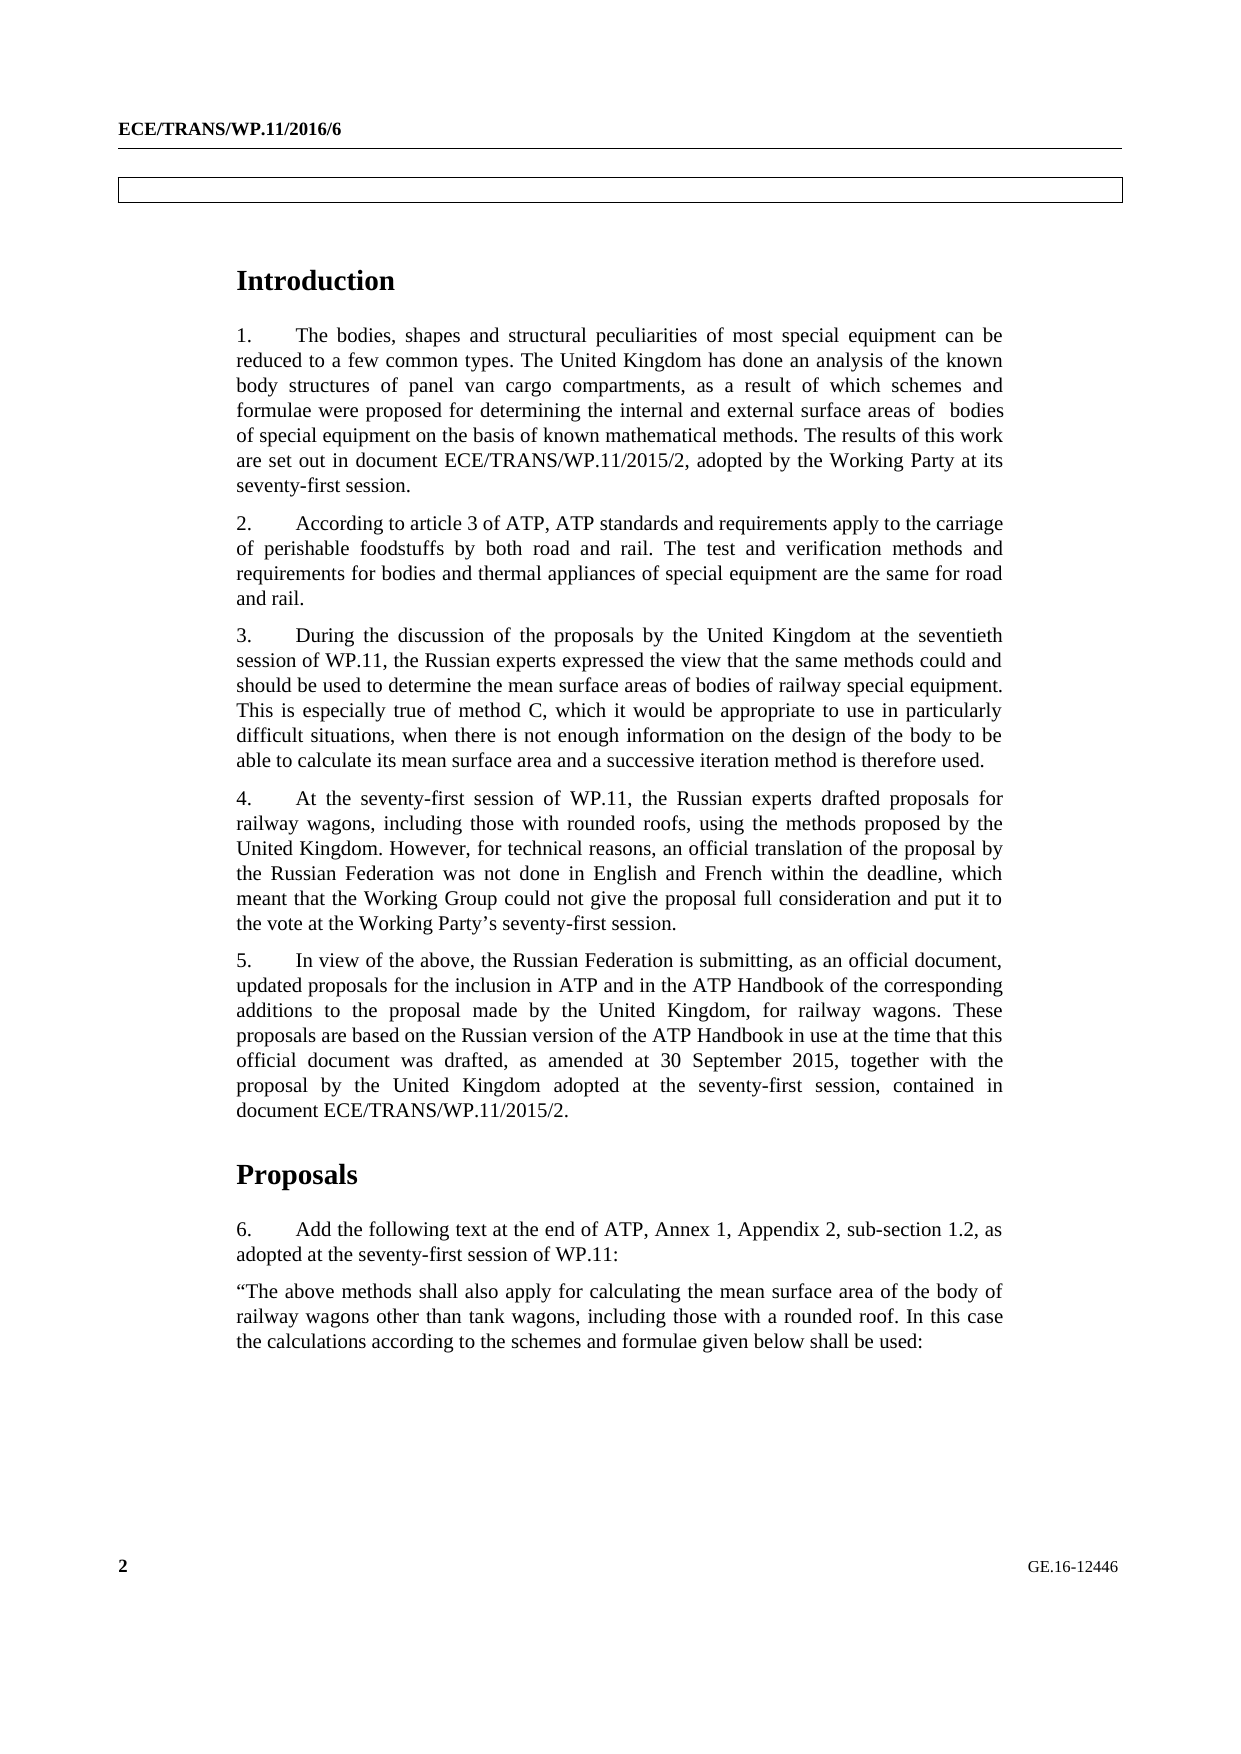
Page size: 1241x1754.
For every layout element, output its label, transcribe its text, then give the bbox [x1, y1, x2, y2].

text 4. At the seventy-first session of WP.11, the Russian experts drafted proposals for railway wagons, including those with rounded roofs, using the methods proposed by the United Kingdom. However, for technical reasons, an official translation of the proposal by the Russian Federation was not done in English and French within the deadline, which meant that the Working Group could not give the proposal full consideration and put it to the vote at the Working Party’s seventy-first session. [236, 784, 1004, 934]
text “The above methods shall also apply for calculating the mean surface area of the body of railway wagons other than tank wagons, including those with a rounded roof. In this case the calculations according to the schemes and formulae given below shall be used: [236, 1278, 1004, 1353]
text 2. According to article 3 of ATP, ATP standards and requirements apply to the carriage of perishable foodstuffs by both road and rail. The test and verification methods and requirements for bodies and thermal appliances of special equipment are the same for road and rail. [236, 509, 1004, 609]
table_cell [119, 178, 1122, 202]
text 6. Add the following text at the end of ATP, Annex 1, Appendix 2, sub-section 1.2, as adopted at the seventy-first session of WP.11: [236, 1216, 1004, 1266]
text Proposals [118, 1159, 1004, 1191]
text Introduction [118, 266, 1004, 297]
text 1. The bodies, shapes and structural peculiarities of most special equipment can be reduced to a few common types. The United Kingdom has done an analysis of the known body structures of panel van cargo compartments, as a result of which schemes and formulae were proposed for determining the internal and external surface areas of ​​ bodies of special equipment on the basis of known mathematical methods. The results of this work are set out in document ECE/TRANS/WP.11/2015/2, adopted by the Working Party at its seventy-first session. [236, 322, 1004, 497]
text 5. In view of the above, the Russian Federation is submitting, as an official document, updated proposals for the inclusion in ATP and in the ATP Handbook of the corresponding additions to the proposal made by the United Kingdom, for railway wagons. These proposals are based on the Russian version of the ATP Handbook in use at the time that this official document was drafted, as amended at 30 September 2015, together with the proposal by the United Kingdom adopted at the seventy-first session, contained in document ECE/TRANS/WP.11/2015/2. [236, 947, 1004, 1122]
text 3. During the discussion of the proposals by the United Kingdom at the seventieth session of WP.11, the Russian experts expressed the view that the same methods could and should be used to determine the mean surface areas of bodies of railway special equipment. This is especially true of method C, which it would be appropriate to use in particularly difficult situations, when there is not enough information on the design of the body to be able to calculate its mean surface area and a successive iteration method is therefore used. [236, 622, 1004, 772]
